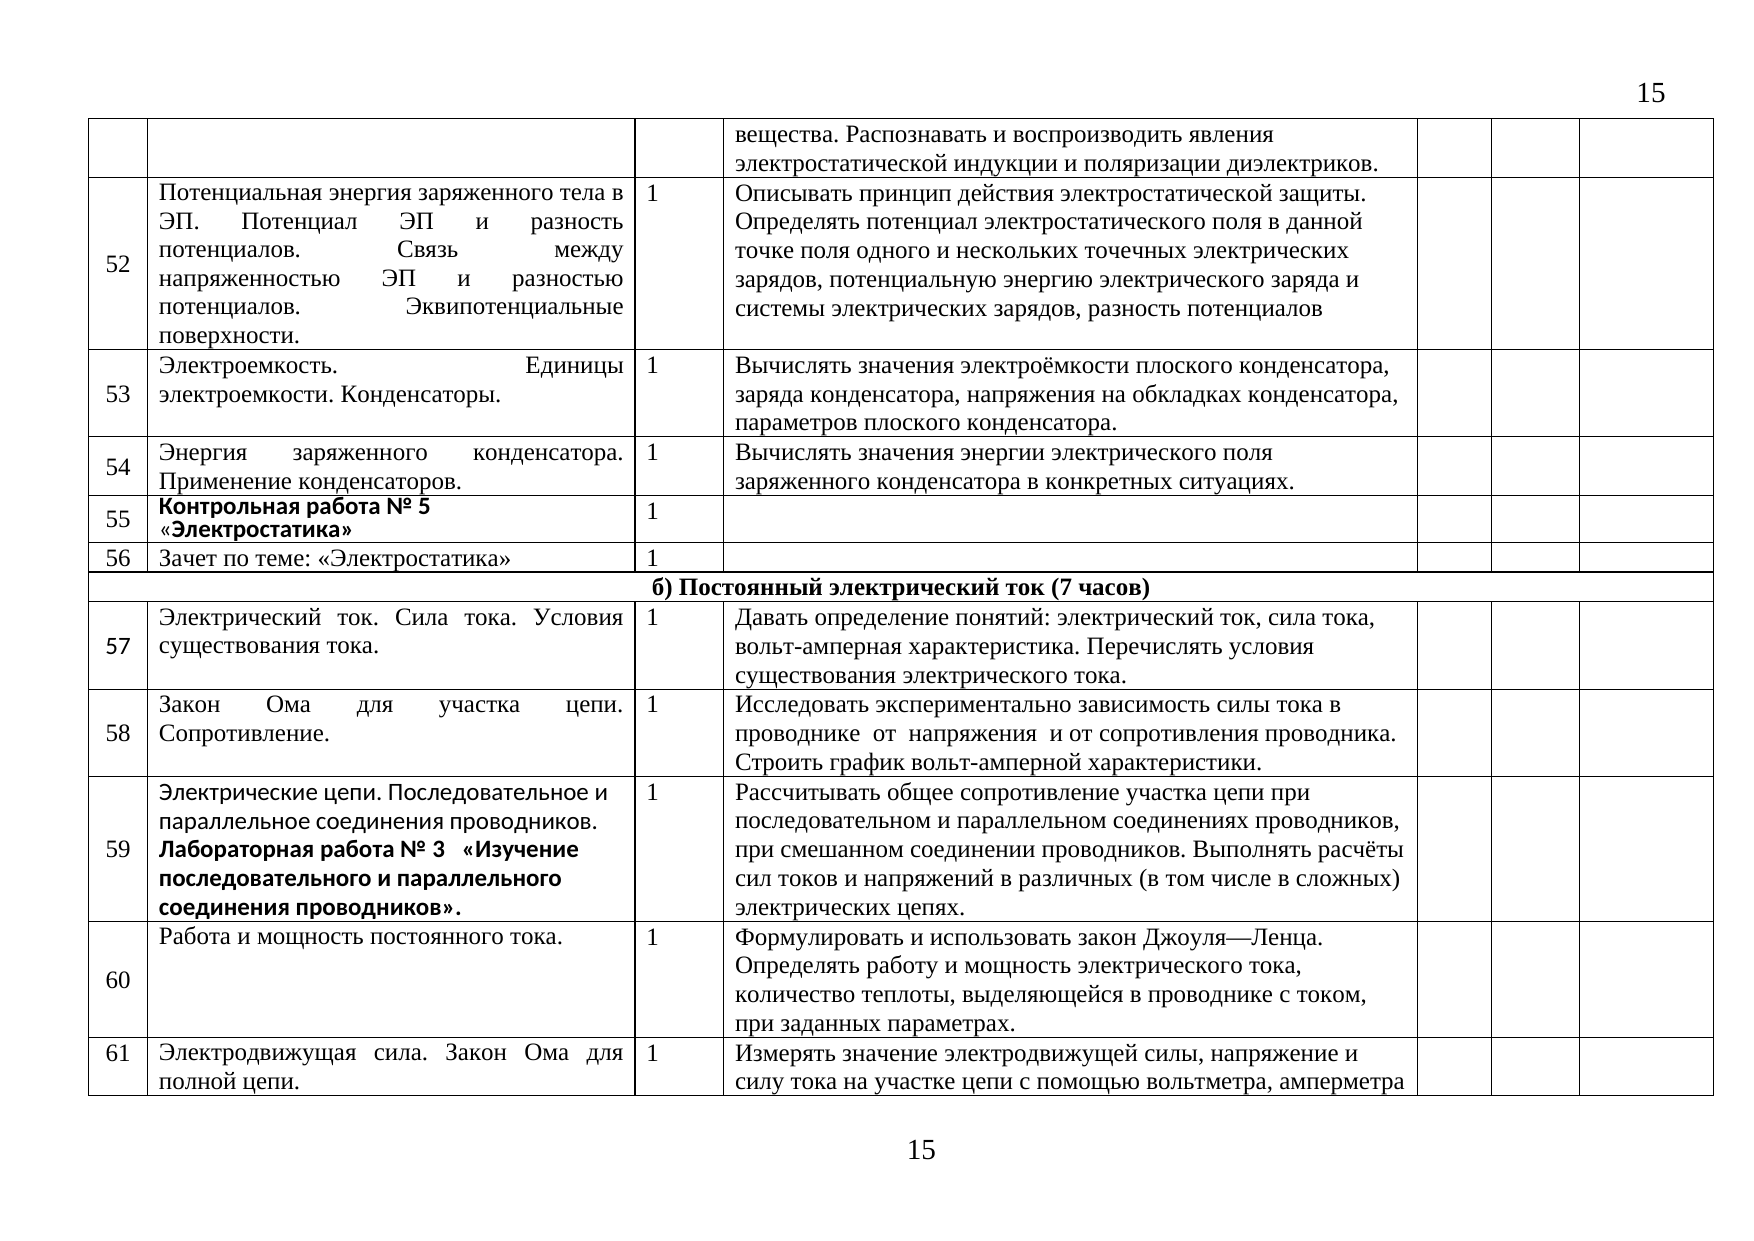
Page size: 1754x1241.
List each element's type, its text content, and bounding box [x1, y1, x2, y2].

table_cell Энергия заряженного конденсатора. Применение конденсаторов. [148, 437, 634, 495]
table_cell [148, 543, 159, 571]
table_cell Работа и мощность постоянного тока. [148, 922, 634, 1037]
table_cell 1 [636, 178, 723, 349]
table_cell 1 [636, 602, 723, 688]
table_cell [1492, 602, 1579, 688]
table_cell [1580, 437, 1713, 495]
table_cell 1 [636, 437, 723, 495]
table_cell [1492, 119, 1579, 177]
table_cell [1580, 777, 1713, 921]
table_cell 61 [89, 1038, 147, 1095]
table_cell [1492, 496, 1579, 542]
table_cell 1 [636, 496, 723, 542]
table_cell Вычислять значения электроёмкости плоского конденсатора, заряда конденсатора, напряжения на обкладках конденсатора, параметров плоского конденсатора. [724, 350, 1417, 436]
table_cell 60 [89, 922, 147, 1037]
table_cell 59 [89, 777, 147, 921]
table_cell 1 [636, 543, 723, 571]
table_cell [1418, 437, 1491, 495]
table_cell 54 [89, 437, 147, 495]
table_cell [1492, 690, 1579, 776]
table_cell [724, 1038, 1417, 1095]
table_cell 57 [89, 602, 147, 688]
table_cell [1418, 543, 1491, 571]
table_cell 56 [89, 543, 147, 571]
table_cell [148, 1038, 634, 1095]
table_cell Закон Ома для участка цепи. Сопротивление. [148, 690, 634, 776]
table_cell 55 [89, 496, 147, 542]
table_cell [1580, 350, 1713, 436]
table_cell 51 [89, 119, 147, 177]
table_cell Давать определение понятий: электрический ток, сила тока, вольт-амперная характеристика. Перечислять условия существования электрического тока. [724, 602, 1417, 688]
table_cell б) Постоянный электрический ток (7 часов) [89, 573, 1713, 601]
table_cell [1492, 1038, 1579, 1095]
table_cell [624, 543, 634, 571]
table_cell [1492, 437, 1579, 495]
table_cell [1418, 690, 1491, 776]
table_cell 1 [636, 777, 723, 921]
table_cell 53 [89, 350, 147, 436]
table_cell Вычислять значения энергии электрического поля заряженного конденсатора в конкретных ситуациях. [724, 437, 1417, 495]
table_cell [1418, 1038, 1491, 1095]
table_cell [724, 496, 1417, 542]
table_cell Электроемкость. Единицы электроемкости. Конденсаторы. [148, 350, 634, 436]
table_cell 1 [636, 119, 723, 177]
table_cell [1418, 119, 1491, 177]
table_cell [1418, 602, 1491, 688]
table_cell 58 [89, 690, 147, 776]
table_cell [1580, 1038, 1713, 1095]
table_cell [1580, 119, 1713, 177]
table_cell [1492, 777, 1579, 921]
table_cell [1580, 543, 1713, 571]
table_cell Контрольная работа № 5 «Электростатика» [148, 496, 634, 542]
table_cell Рассчитывать общее сопротивление участка цепи при последовательном и параллельном соединениях проводников, при смешанном соединении проводников. Выполнять расчёты сил токов и напряжений в различных (в том числе в сложных) электрических цепях. [724, 777, 1417, 921]
table_cell Электрический ток. Сила тока. Условия существования тока. [148, 602, 634, 688]
table_cell [1418, 922, 1491, 1037]
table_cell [148, 119, 634, 177]
table_cell [1492, 543, 1579, 571]
table_cell 1 [636, 690, 723, 776]
table_cell [1418, 777, 1491, 921]
table_cell Исследовать экспериментально зависимость силы тока в проводнике от напряжения и от сопротивления проводника. Строить график вольт-амперной характеристики. [724, 690, 1417, 776]
table_cell [1580, 602, 1713, 688]
table_cell [724, 543, 1417, 571]
table_cell [1492, 178, 1579, 349]
table_cell [1492, 350, 1579, 436]
table_cell [1580, 922, 1713, 1037]
table_cell [1580, 496, 1713, 542]
table_cell [1418, 350, 1491, 436]
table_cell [724, 119, 1417, 177]
table_cell 52 [89, 178, 147, 349]
table_cell Электрические цепи. Последовательное и параллельное соединения проводников. Лабораторная работа № 3 «Изучение последовательного и параллельного соединения проводников». [148, 777, 634, 921]
table_cell Формулировать и использовать закон Джоуля—Ленца. Определять работу и мощность электрического тока, количество теплоты, выделяющейся в проводнике с током, при заданных параметрах. [724, 922, 1417, 1037]
table_cell 1 [636, 350, 723, 436]
table_cell 1 [636, 1038, 723, 1095]
table_cell 1 [636, 922, 723, 1037]
table_cell Описывать принцип действия электростатической защиты. Определять потенциал электростатического поля в данной точке поля одного и нескольких точечных электрических зарядов, потенциальную энергию электрического заряда и системы электрических зарядов, разность потенциалов [724, 178, 1417, 349]
table_cell [1418, 496, 1491, 542]
table_cell Потенциальная энергия заряженного тела в ЭП. Потенциал ЭП и разность потенциалов. Связь между напряженностью ЭП и разностью потенциалов. Эквипотенциальные поверхности. [148, 178, 634, 349]
table_cell [1580, 690, 1713, 776]
table_cell [1580, 178, 1713, 349]
table_cell [1418, 178, 1491, 349]
table_cell [1492, 922, 1579, 1037]
